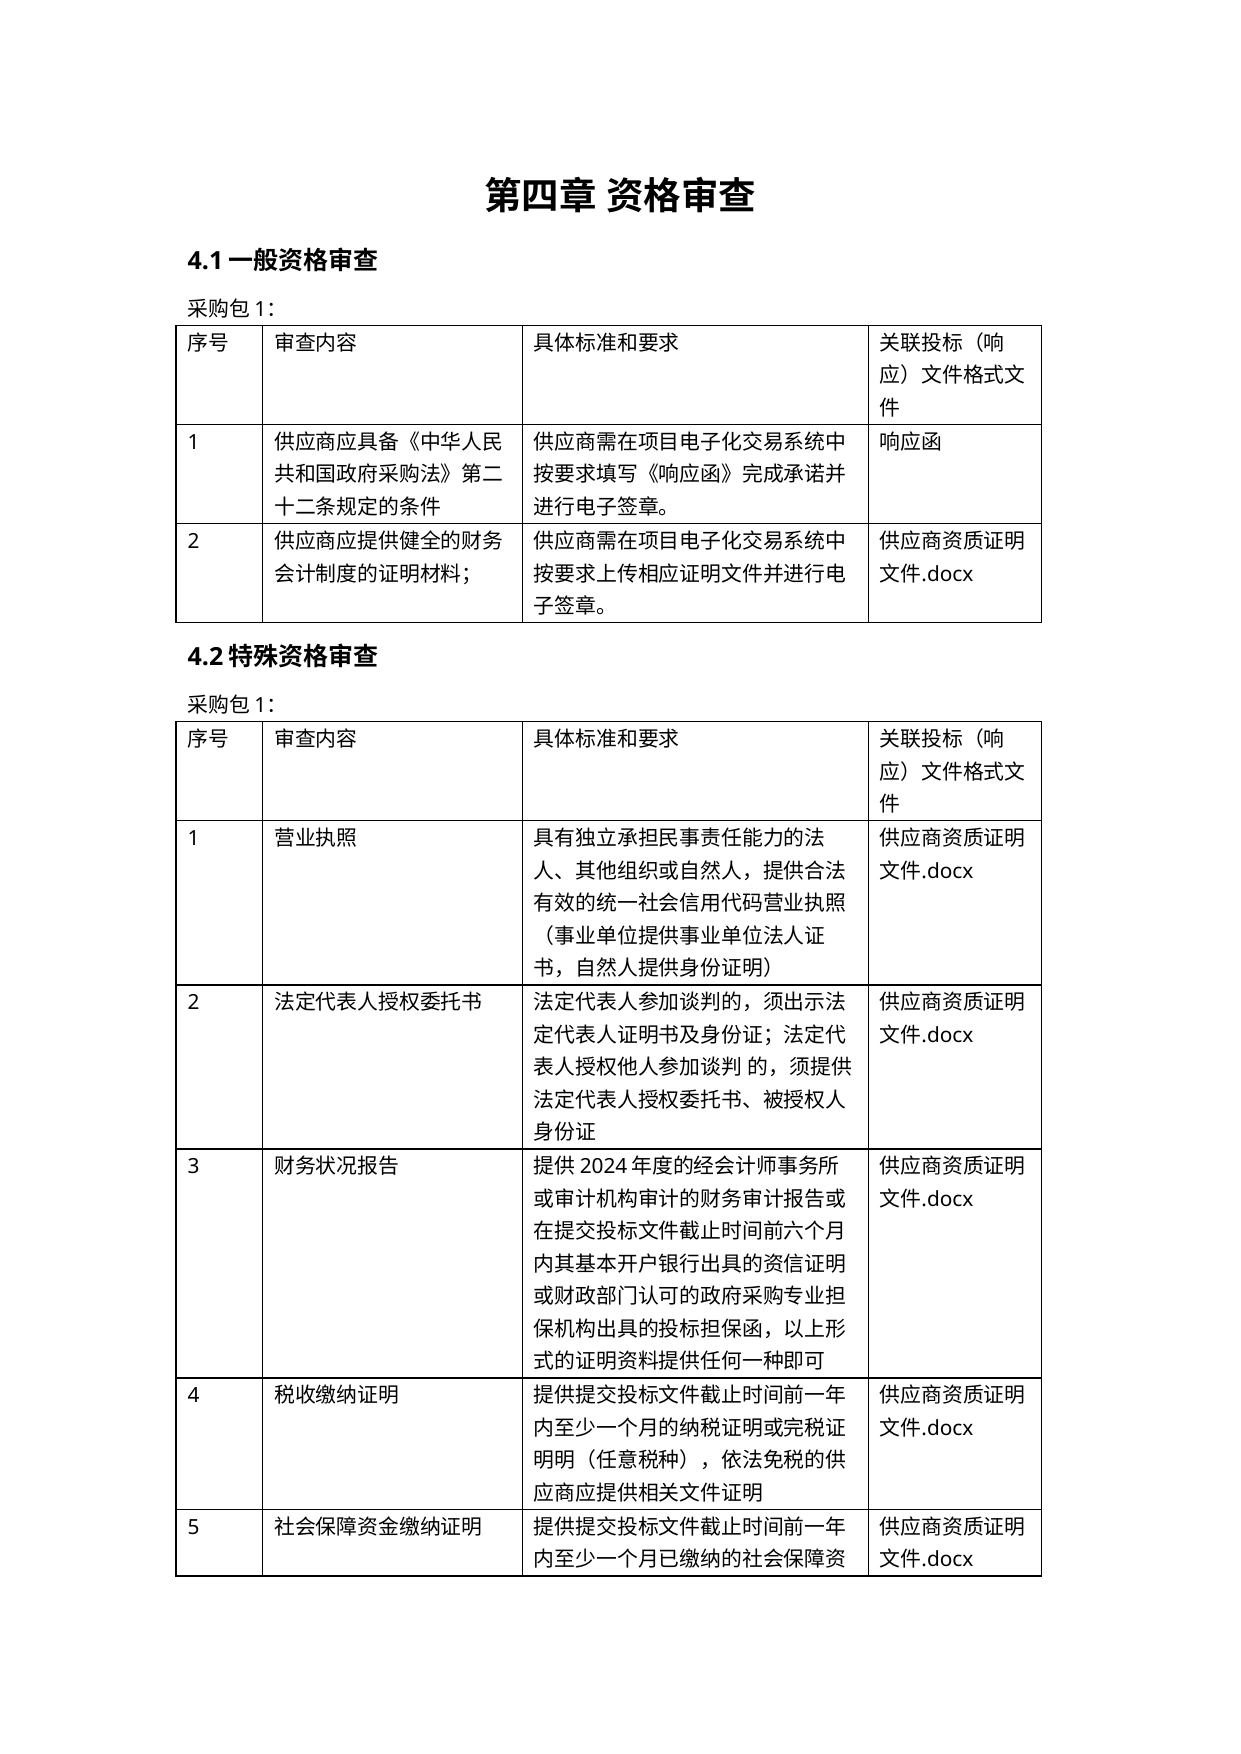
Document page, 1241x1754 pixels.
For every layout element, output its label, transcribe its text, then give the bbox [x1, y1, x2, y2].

table_cell 1 [177, 425, 262, 523]
table_header 序号 [177, 722, 262, 820]
table_header 关联投标（响应）文件格式文件 [869, 722, 1041, 820]
table_cell 5 [177, 1510, 262, 1575]
table_cell 供应商资质证明文件.docx [869, 1379, 1041, 1508]
table_cell 法定代表人授权委托书 [263, 986, 522, 1148]
table_cell 税收缴纳证明 [263, 1379, 522, 1508]
table_cell 供应商应提供健全的财务会计制度的证明材料； [263, 524, 522, 622]
table_cell 2 [177, 986, 262, 1148]
table_cell 供应商需在项目电子化交易系统中按要求上传相应证明文件并进行电子签章。 [523, 524, 868, 622]
table_cell 2 [177, 524, 262, 622]
table_cell 法定代表人参加谈判的，须出示法定代表人证明书及身份证；法定代表人授权他人参加谈判 的，须提供法定代表人授权委托书、被授权人身份证 [523, 986, 868, 1148]
text 4.1一般资格审查 [187, 227, 1053, 292]
table_cell 供应商需在项目电子化交易系统中按要求填写《响应函》完成承诺并进行电子签章。 [523, 425, 868, 523]
table_cell 供应商资质证明文件.docx [869, 986, 1041, 1148]
table_cell 财务状况报告 [263, 1150, 522, 1377]
table_cell 4 [177, 1379, 262, 1508]
table_header 具体标准和要求 [523, 722, 868, 820]
table_cell 3 [177, 1150, 262, 1377]
table_cell 供应商应具备《中华人民共和国政府采购法》第二十二条规定的条件 [263, 425, 522, 523]
table_header 具体标准和要求 [523, 326, 868, 423]
table_cell 提供提交投标文件截止时间前一年内至少一个月的纳税证明或完税证明明（任意税种），依法免税的供应商应提供相关文件证明 [523, 1379, 868, 1508]
table_cell 供应商资质证明文件.docx [869, 821, 1041, 984]
table_cell 营业执照 [263, 821, 522, 984]
table_cell 具有独立承担民事责任能力的法人、其他组织或自然人，提供合法有效的统一社会信用代码营业执照（事业单位提供事业单位法人证书，自然人提供身份证明） [523, 821, 868, 984]
table_cell 供应商资质证明文件.docx [869, 1510, 1041, 1575]
table_header 审查内容 [263, 722, 522, 820]
table_cell 供应商资质证明文件.docx [869, 1150, 1041, 1377]
table_cell 提供2024年度的经会计师事务所或审计机构审计的财务审计报告或在提交投标文件截止时间前六个月内其基本开户银行出具的资信证明或财政部门认可的政府采购专业担保机构出具的投标担保函，以上形式的证明资料提供任何一种即可 [523, 1150, 868, 1377]
text 第四章 资格审查 [187, 162, 1053, 227]
table_header 关联投标（响应）文件格式文件 [869, 326, 1041, 423]
table_header 序号 [177, 326, 262, 423]
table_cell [523, 1510, 868, 1575]
text 采购包1： [187, 688, 1053, 721]
table_cell 1 [177, 821, 262, 984]
table_cell 供应商资质证明文件.docx [869, 524, 1041, 622]
table_header 审查内容 [263, 326, 522, 423]
text 采购包1： [187, 292, 1053, 324]
table_cell 社会保障资金缴纳证明 [263, 1510, 522, 1575]
text 4.2特殊资格审查 [187, 623, 1053, 688]
table_cell 响应函 [869, 425, 1041, 523]
